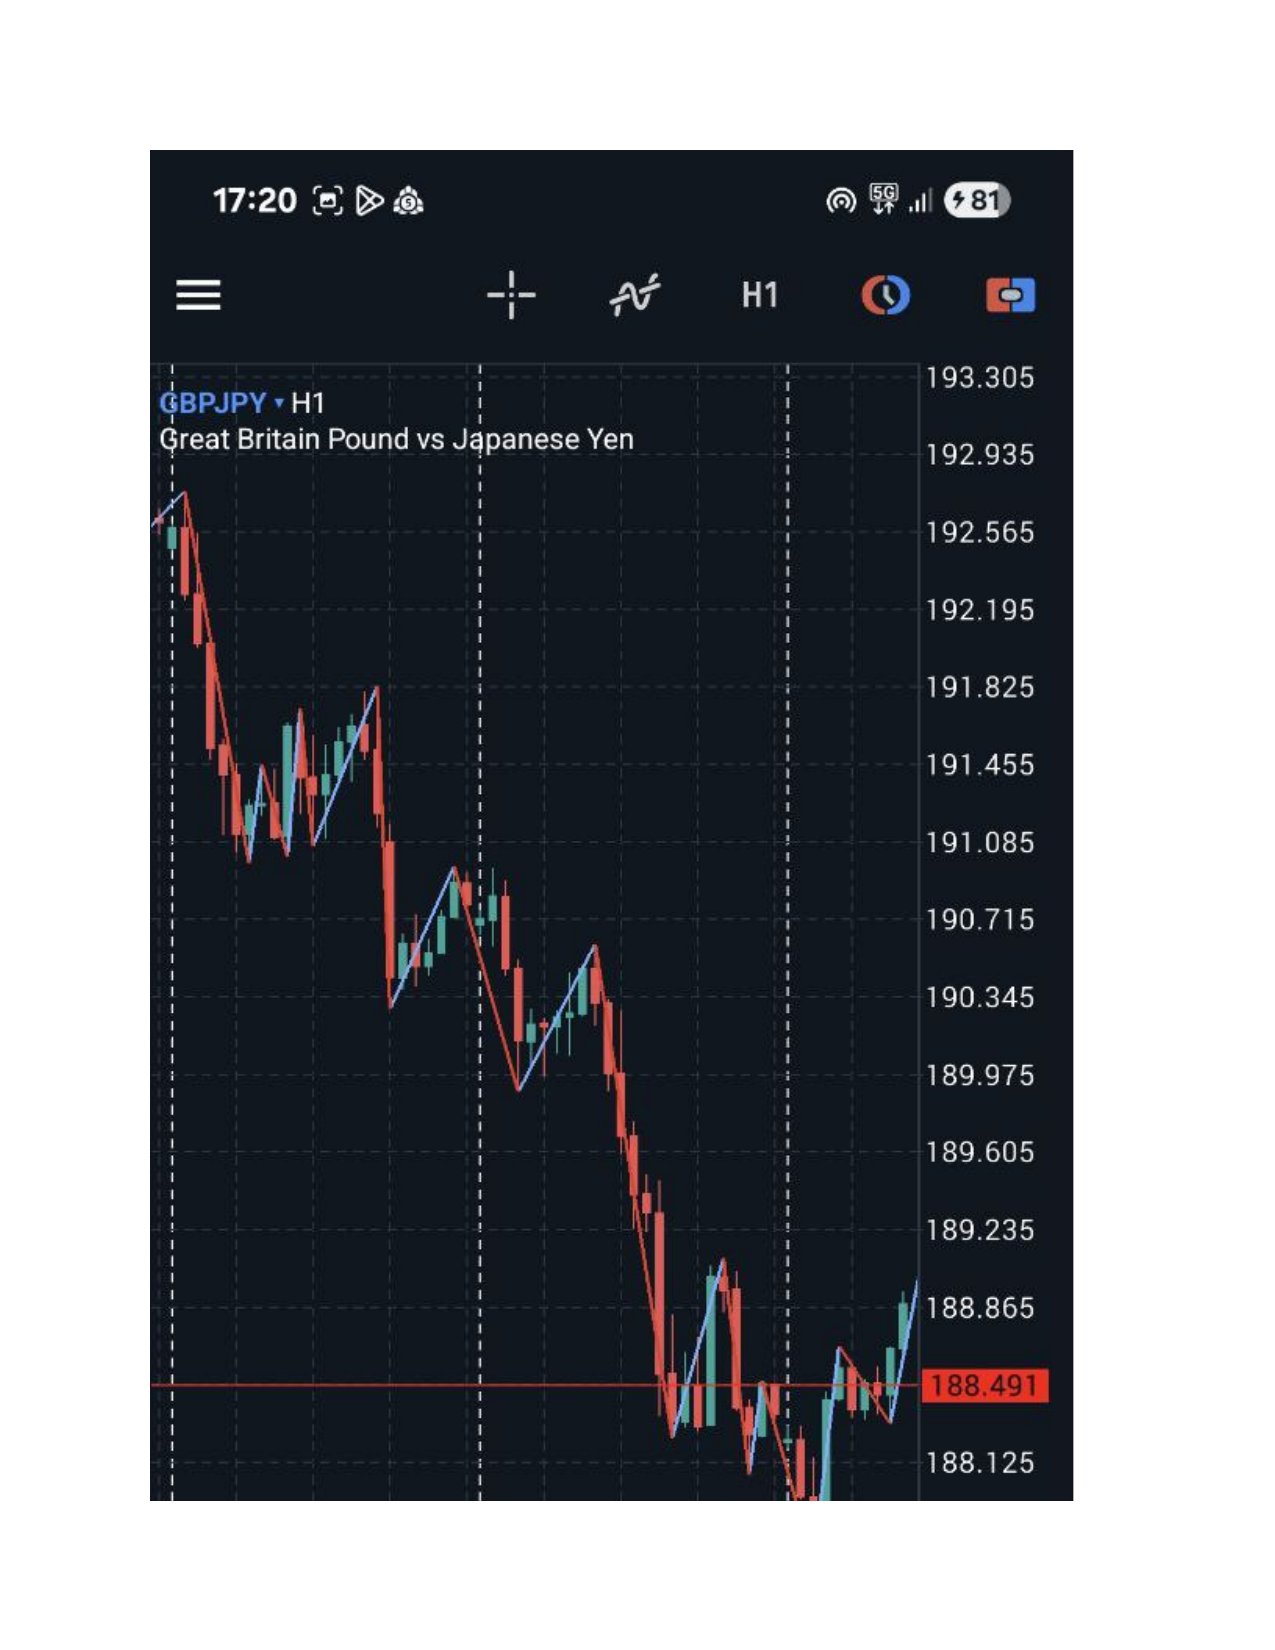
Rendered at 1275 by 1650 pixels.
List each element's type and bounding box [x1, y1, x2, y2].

picture [150, 150, 1074, 1501]
